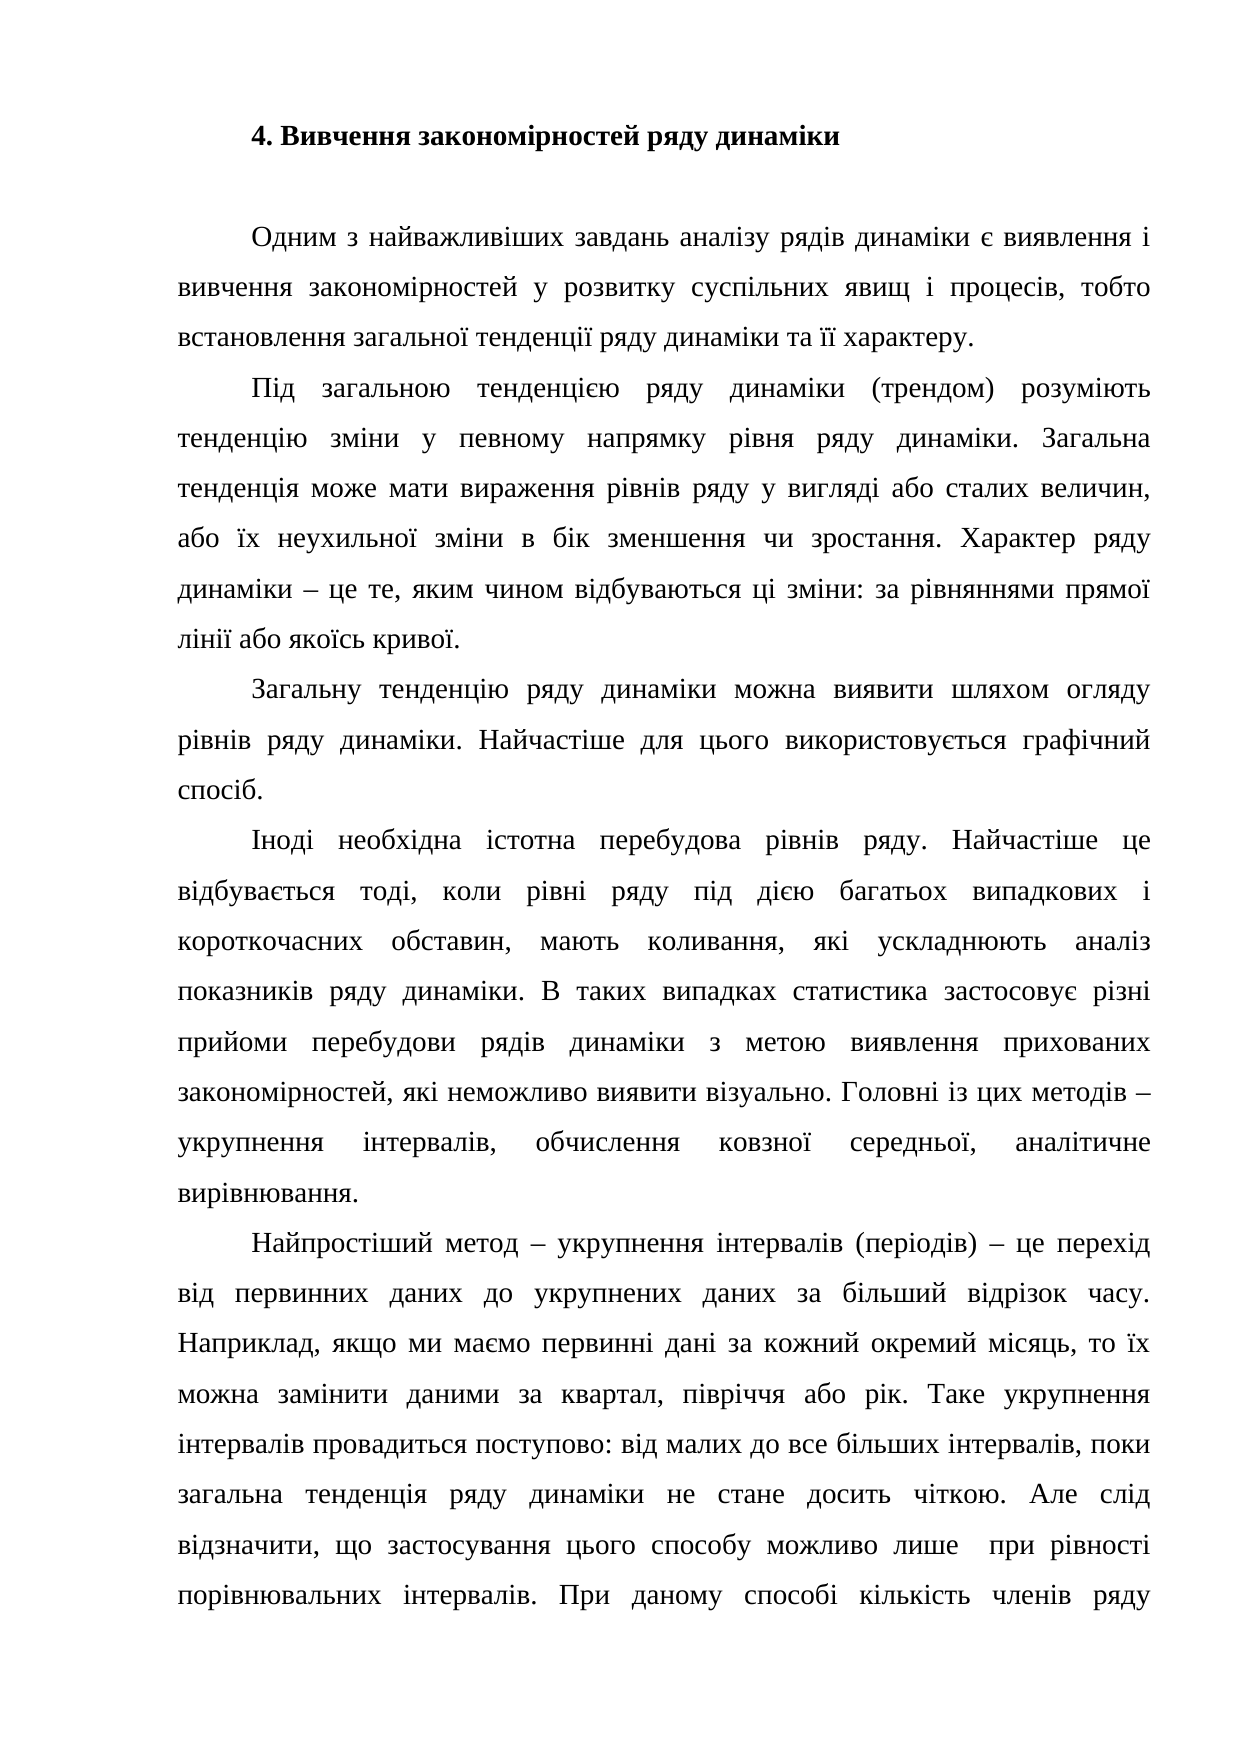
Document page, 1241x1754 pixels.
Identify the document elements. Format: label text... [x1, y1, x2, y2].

text Іноді необхідна істотна перебудова рівнів ряду. Найчастіше це відбувається тоді, коли рівні ряду під дією багатьох випадкових і короткочасних обставин, мають коливання, які ускладнюють аналіз показників ряду динаміки. В таких випадках статистика застосовує різні прийоми перебудови рядів динаміки з метою виявлення прихованих закономірностей, які неможливо виявити візуально. Головні із цих методів – укрупнення інтервалів, обчислення ковзної середньої, аналітичне вирівнювання. [177, 822, 1152, 1208]
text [177, 1225, 1152, 1611]
text Одним з найважливіших завдань аналізу рядів динаміки є виявлення і вивчення закономірностей у розвитку суспільних явищ і процесів, тобто встановлення загальної тенденції ряду динаміки та її характеру. [177, 219, 1152, 353]
text Загальну тенденцію ряду динаміки можна виявити шляхом огляду рівнів ряду динаміки. Найчастіше для цього використовується графічний спосіб. [177, 672, 1152, 806]
text 4. Вивчення закономірностей ряду динаміки [177, 118, 1152, 152]
text Під загальною тенденцією ряду динаміки (трендом) розуміють тенденцію зміни у певному напрямку рівня ряду динаміки. Загальна тенденція може мати вираження рівнів ряду у вигляді або сталих величин, або їх неухильної зміни в бік зменшення чи зростання. Характер ряду динаміки – це те, яким чином відбуваються ці зміни: за рівняннями прямої лінії або якоїсь кривої. [177, 370, 1152, 655]
